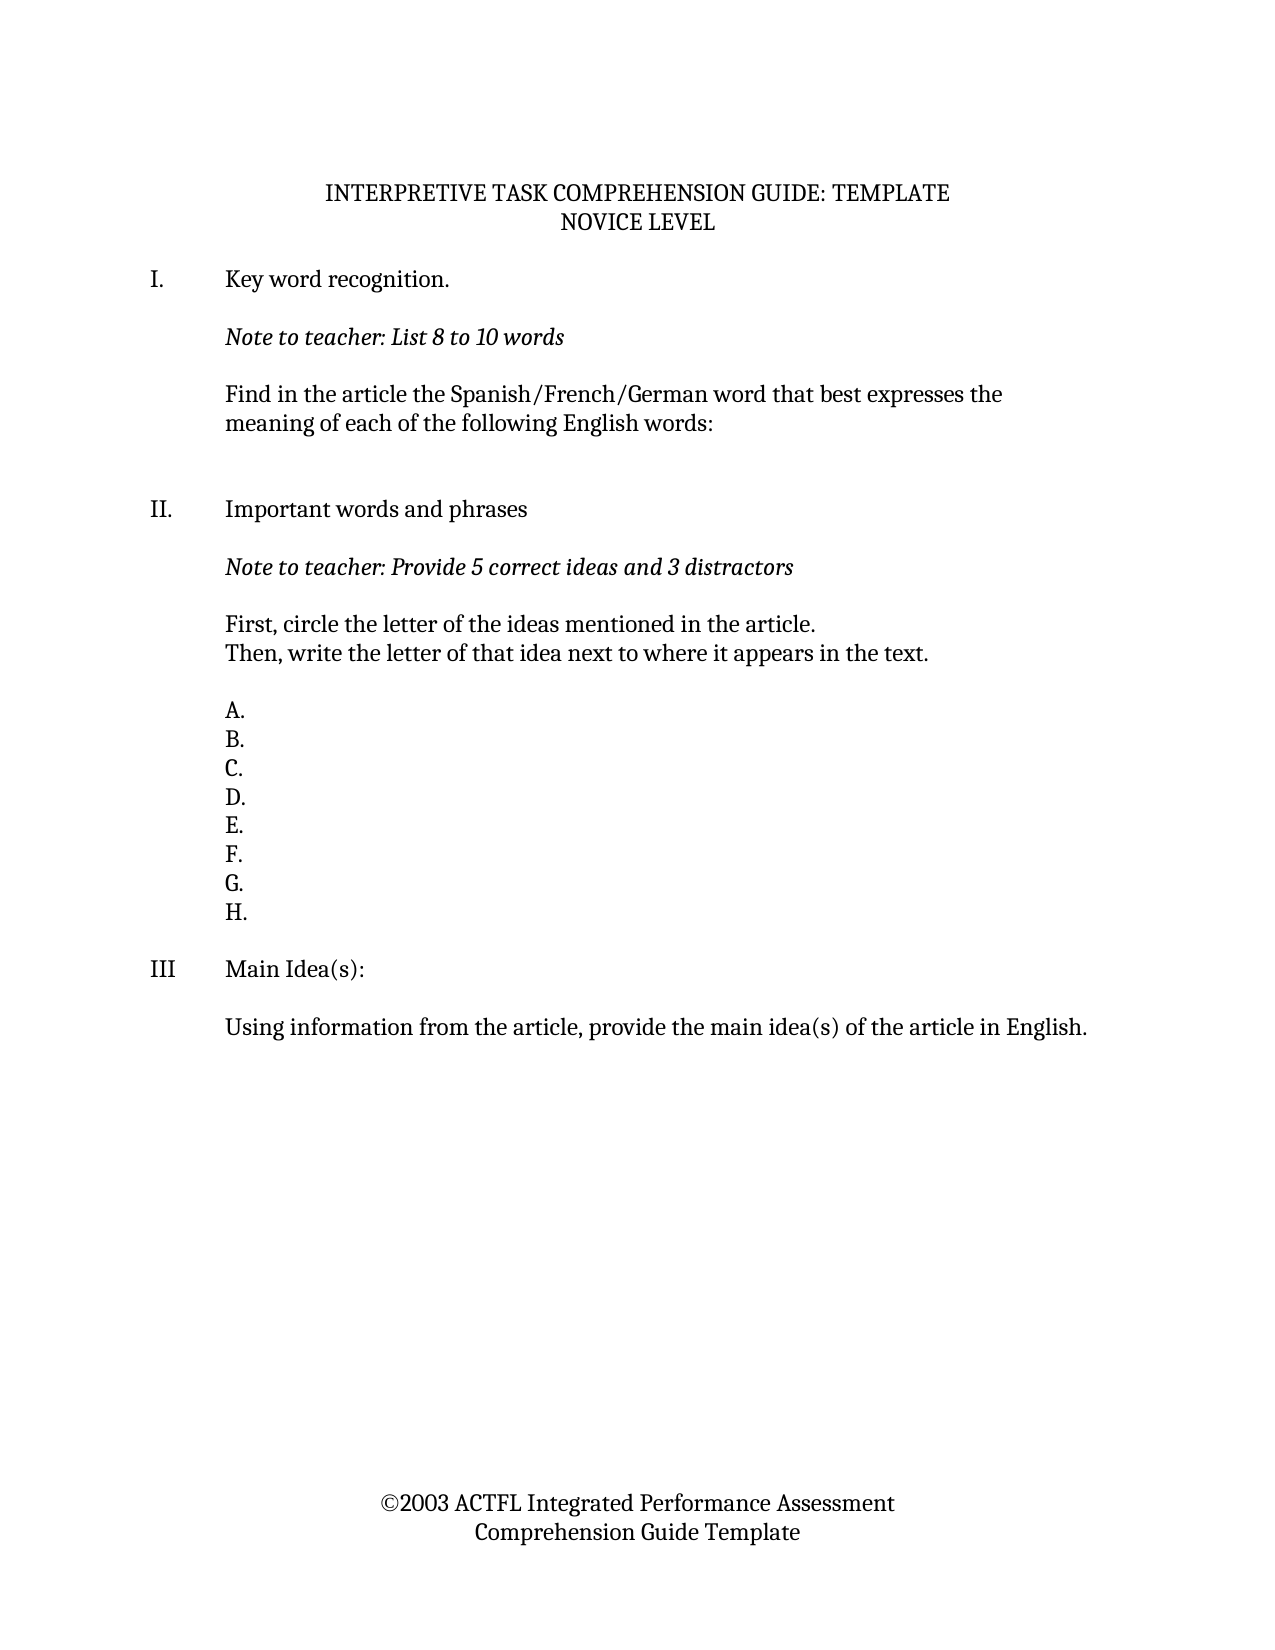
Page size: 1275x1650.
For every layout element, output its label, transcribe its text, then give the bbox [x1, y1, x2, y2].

text INTERPRETIVE TASK COMPREHENSION GUIDE: TEMPLATE [150, 179, 1125, 207]
text A. [150, 696, 1125, 725]
text Then, write the letter of that idea next to where it appears in the text. [150, 639, 1125, 667]
text II. Important words and phrases [150, 495, 1125, 524]
text E. [150, 811, 1125, 840]
text H. [150, 897, 1125, 926]
text B. [150, 725, 1125, 754]
text D. [150, 782, 1125, 811]
text Note to teacher: Provide 5 correct ideas and 3 distractors [150, 552, 1125, 581]
text Find in the article the Spanish/French/German word that best expresses the [150, 380, 1125, 409]
text NOVICE LEVEL [150, 207, 1125, 236]
text G. [150, 869, 1125, 897]
text C. [150, 754, 1125, 782]
text Using information from the article, provide the main idea(s) of the article in English. [150, 1012, 1125, 1041]
text First, circle the letter of the ideas mentioned in the article. [150, 610, 1125, 639]
text meaning of each of the following English words: [150, 409, 1125, 437]
text Note to teacher: List 8 to 10 words [150, 322, 1125, 351]
text F. [150, 840, 1125, 869]
text I. Key word recognition. [150, 265, 1125, 294]
text III Main Idea(s): [150, 955, 1125, 984]
